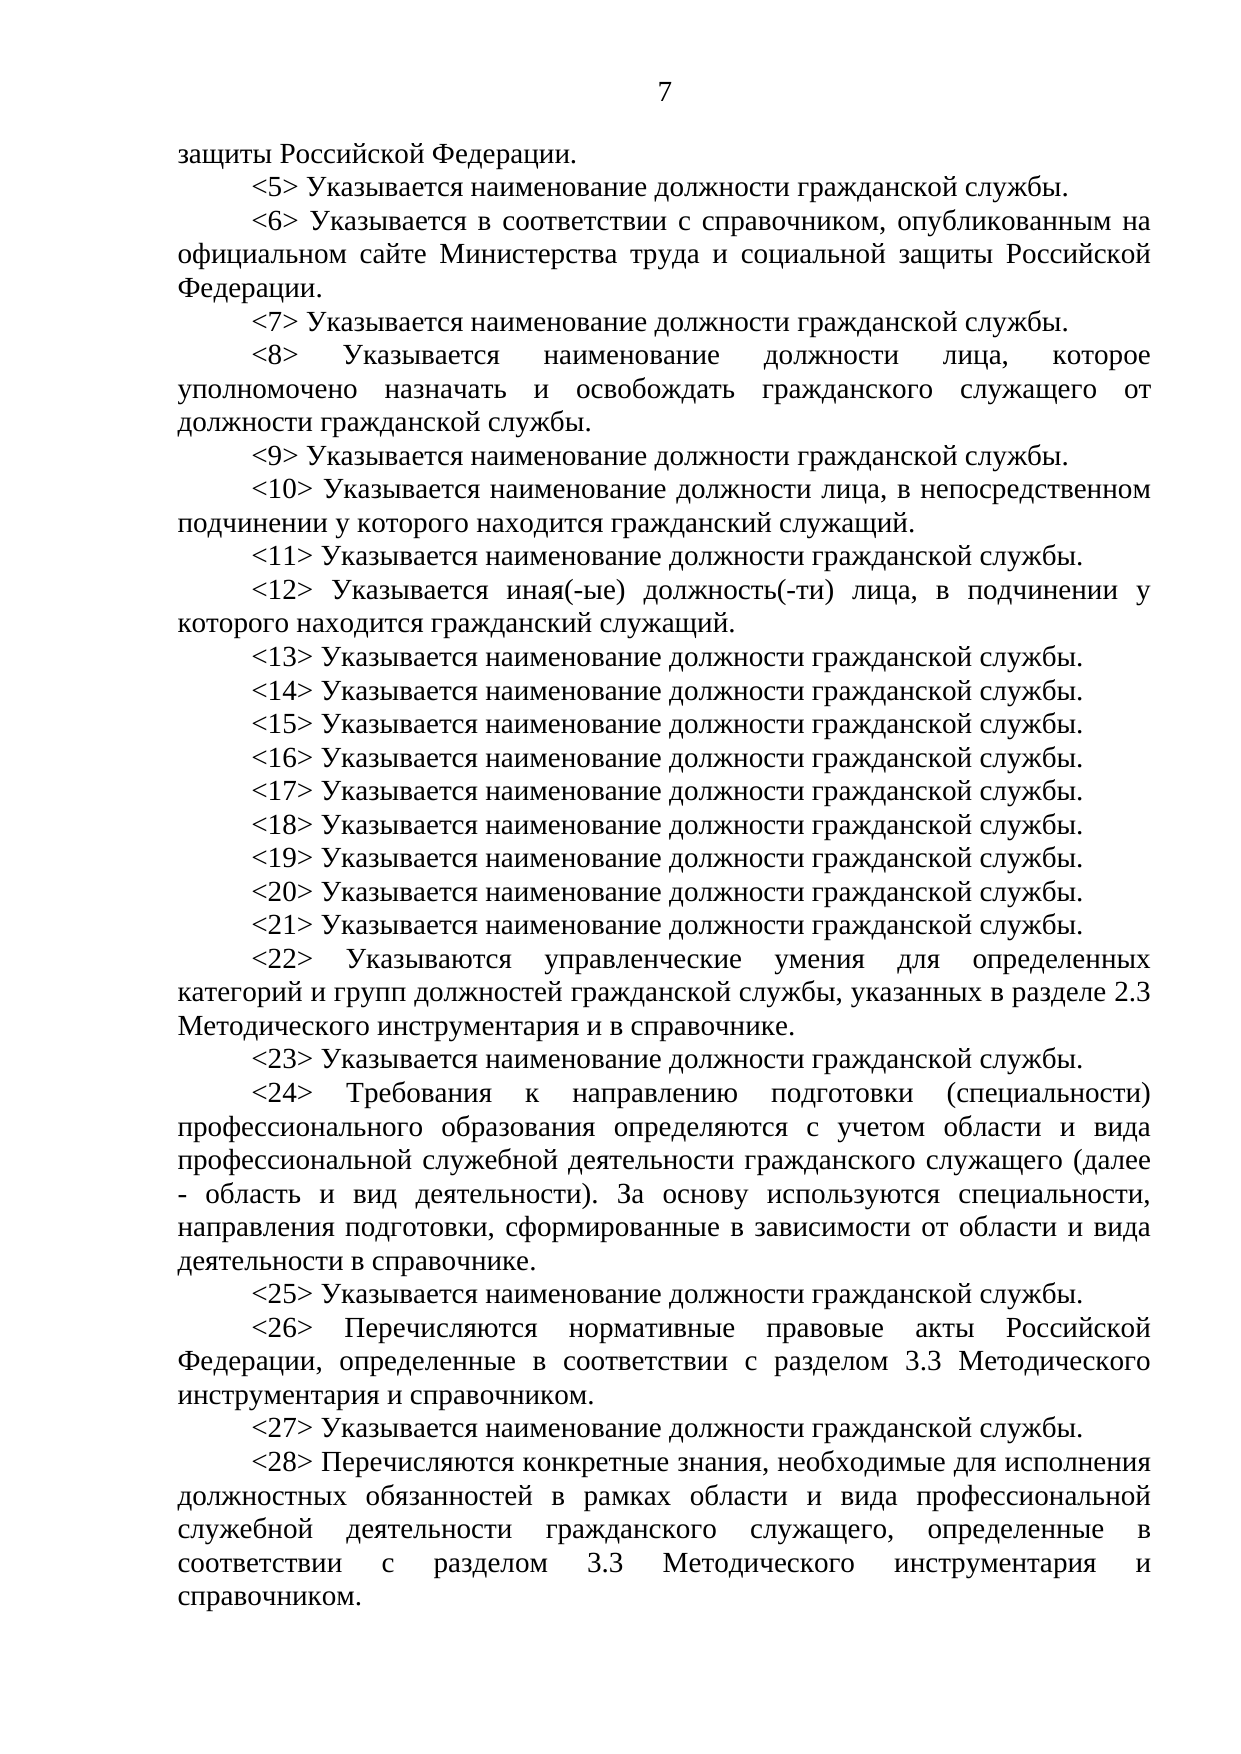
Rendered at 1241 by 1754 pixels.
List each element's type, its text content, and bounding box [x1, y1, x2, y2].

text <13> Указывается наименование должности гражданской службы. [177, 639, 1152, 673]
text <16> Указывается наименование должности гражданской службы. [177, 740, 1152, 773]
text <18> Указывается наименование должности гражданской службы. [177, 807, 1152, 840]
text <17> Указывается наименование должности гражданской службы. [177, 773, 1152, 807]
text <22> Указываются управленческие умения для определенных категорий и групп должностей гражданской службы, указанных в разделе 2.3 Методического инструментария и в справочнике. [177, 941, 1152, 1042]
text <6> Указывается в соответствии с справочником, опубликованным на официальном сайте Министерства труда и социальной защиты Российской Федерации. [177, 203, 1152, 304]
text <10> Указывается наименование должности лица, в непосредственном подчинении у которого находится гражданский служащий. [177, 471, 1152, 538]
text <26> Перечисляются нормативные правовые акты Российской Федерации, определенные в соответствии с разделом 3.3 Методического инструментария и справочником. [177, 1310, 1152, 1411]
text <24> Требования к направлению подготовки (специальности) профессионального образования определяются с учетом области и вида профессиональной служебной деятельности гражданского служащего (далее - область и вид деятельности). За основу используются специальности, направления подготовки, сформированные в зависимости от области и вида деятельности в справочнике. [177, 1075, 1152, 1276]
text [177, 136, 1152, 169]
text <12> Указывается иная(-ые) должность(-ти) лица, в подчинении у которого находится гражданский служащий. [177, 572, 1152, 639]
text <7> Указывается наименование должности гражданской службы. [177, 304, 1152, 337]
text <27> Указывается наименование должности гражданской службы. [177, 1411, 1152, 1444]
text <8> Указывается наименование должности лица, которое уполномочено назначать и освобождать гражданского служащего от должности гражданской службы. [177, 337, 1152, 438]
text <19> Указывается наименование должности гражданской службы. [177, 840, 1152, 874]
text <11> Указывается наименование должности гражданской службы. [177, 538, 1152, 572]
text <25> Указывается наименование должности гражданской службы. [177, 1276, 1152, 1310]
text <15> Указывается наименование должности гражданской службы. [177, 706, 1152, 740]
text <14> Указывается наименование должности гражданской службы. [177, 673, 1152, 706]
text <9> Указывается наименование должности гражданской службы. [177, 438, 1152, 471]
text <5> Указывается наименование должности гражданской службы. [177, 169, 1152, 203]
text <28> Перечисляются конкретные знания, необходимые для исполнения должностных обязанностей в рамках области и вида профессиональной служебной деятельности гражданского служащего, определенные в соответствии с разделом 3.3 Методического инструментария и справочником. [177, 1444, 1152, 1612]
text <23> Указывается наименование должности гражданской службы. [177, 1042, 1152, 1075]
text <21> Указывается наименование должности гражданской службы. [177, 907, 1152, 941]
text <20> Указывается наименование должности гражданской службы. [177, 874, 1152, 907]
